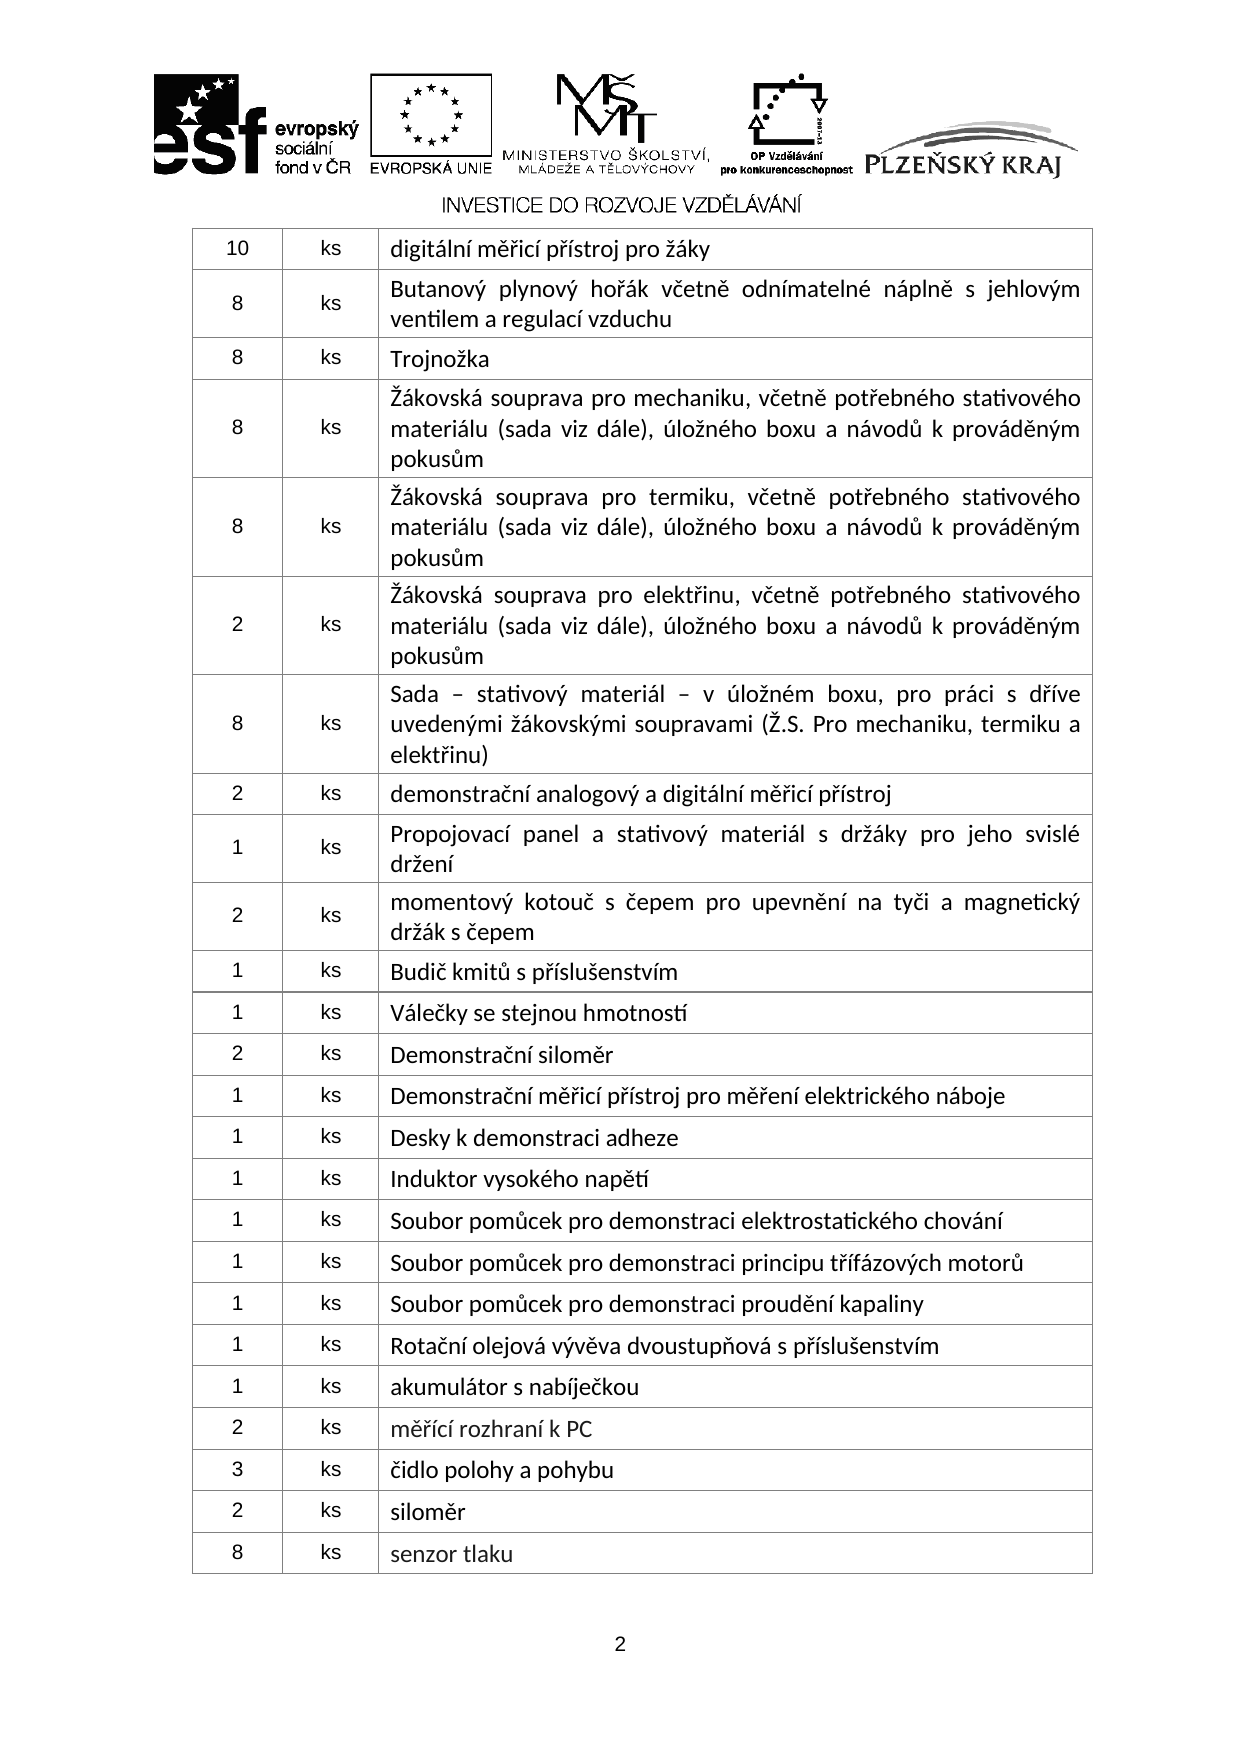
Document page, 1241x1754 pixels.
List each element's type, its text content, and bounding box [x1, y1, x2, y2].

table_cell 1 [193, 1117, 282, 1158]
table_cell 8 [193, 675, 282, 772]
table_cell 8 [193, 338, 282, 379]
table_cell ks [283, 270, 378, 337]
table_cell 8 [193, 270, 282, 337]
table_cell ks [283, 993, 378, 1033]
table_cell ks [283, 577, 378, 674]
table_cell Propojovací panel a stativový materiál s držáky pro jeho svislé držení [379, 815, 1092, 882]
table_cell 1 [193, 1159, 282, 1199]
table_cell ks [283, 675, 378, 772]
table_cell ks [283, 1491, 378, 1532]
table_cell ks [283, 380, 378, 477]
table_cell Induktor vysokého napětí [379, 1159, 1092, 1199]
table_cell 2 [193, 1034, 282, 1074]
table_cell ks [283, 229, 378, 269]
table_cell 8 [193, 1533, 282, 1573]
table_cell 3 [193, 1450, 282, 1490]
table_cell 1 [193, 1242, 282, 1282]
table_cell ks [283, 478, 378, 576]
table_cell Budič kmitů s příslušenstvím [379, 951, 1092, 991]
table_cell momentový kotouč s čepem pro upevnění na tyči a magnetický držák s čepem [379, 883, 1092, 950]
table_cell ks [283, 1283, 378, 1324]
table_cell ks [283, 1076, 378, 1116]
table_cell 2 [193, 577, 282, 674]
table_cell ks [283, 1408, 378, 1448]
table_cell 2 [193, 774, 282, 814]
table_cell Žákovská souprava pro elektřinu, včetně potřebného stativového materiálu (sada viz dále), úložného boxu a návodů k prováděným pokusům [379, 577, 1092, 674]
table_cell ks [283, 338, 378, 379]
table_cell ks [283, 1200, 378, 1241]
table_cell Demonstrační siloměr [379, 1034, 1092, 1074]
table_cell ks [283, 951, 378, 991]
table_cell ks [283, 1450, 378, 1490]
table_cell akumulátor s nabíječkou [379, 1366, 1092, 1407]
table_cell 1 [193, 951, 282, 991]
table_cell Trojnožka [379, 338, 1092, 379]
table_cell 1 [193, 815, 282, 882]
table_cell 2 [193, 1491, 282, 1532]
table_cell 8 [193, 478, 282, 576]
table_cell 10 [193, 229, 282, 269]
table_cell ks [283, 1533, 378, 1573]
table_cell 2 [193, 1408, 282, 1448]
table_cell Desky k demonstraci adheze [379, 1117, 1092, 1158]
table_cell ks [283, 1117, 378, 1158]
table_cell ks [283, 1159, 378, 1199]
table_cell ks [283, 1034, 378, 1074]
table_cell 1 [193, 1366, 282, 1407]
table_cell Rotační olejová vývěva dvoustupňová s příslušenstvím [379, 1325, 1092, 1365]
table_cell ks [283, 1242, 378, 1282]
table_cell měřící rozhraní k PC [379, 1408, 1092, 1448]
table_cell 8 [193, 380, 282, 477]
table_cell Soubor pomůcek pro demonstraci proudění kapaliny [379, 1283, 1092, 1324]
table_cell Sada – stativový materiál – v úložném boxu, pro práci s dříve uvedenými žákovskými soupravami (Ž.S. Pro mechaniku, termiku a elektřinu) [379, 675, 1092, 772]
table_cell Demonstrační měřicí přístroj pro měření elektrického náboje [379, 1076, 1092, 1116]
table_cell 2 [193, 883, 282, 950]
table_cell Válečky se stejnou hmotností [379, 993, 1092, 1033]
table_cell ks [283, 774, 378, 814]
table_cell ks [283, 883, 378, 950]
table_cell Žákovská souprava pro termiku, včetně potřebného stativového materiálu (sada viz dále), úložného boxu a návodů k prováděným pokusům [379, 478, 1092, 576]
picture [147, 59, 1093, 228]
table_cell digitální měřicí přístroj pro žáky [379, 229, 1092, 269]
table_cell Žákovská souprava pro mechaniku, včetně potřebného stativového materiálu (sada viz dále), úložného boxu a návodů k prováděným pokusům [379, 380, 1092, 477]
table_cell 1 [193, 1200, 282, 1241]
table_cell Butanový plynový hořák včetně odnímatelné náplně s jehlovým ventilem a regulací vzduchu [379, 270, 1092, 337]
table_cell ks [283, 1366, 378, 1407]
table_cell siloměr [379, 1491, 1092, 1532]
table_cell 1 [193, 1283, 282, 1324]
table_cell 1 [193, 993, 282, 1033]
table_cell 1 [193, 1076, 282, 1116]
table_cell demonstrační analogový a digitální měřicí přístroj [379, 774, 1092, 814]
table_cell čidlo polohy a pohybu [379, 1450, 1092, 1490]
table_cell Soubor pomůcek pro demonstraci principu třífázových motorů [379, 1242, 1092, 1282]
table_cell ks [283, 815, 378, 882]
table_cell ks [283, 1325, 378, 1365]
table_cell Soubor pomůcek pro demonstraci elektrostatického chování [379, 1200, 1092, 1241]
table_cell 1 [193, 1325, 282, 1365]
table_cell senzor tlaku [379, 1533, 1092, 1573]
